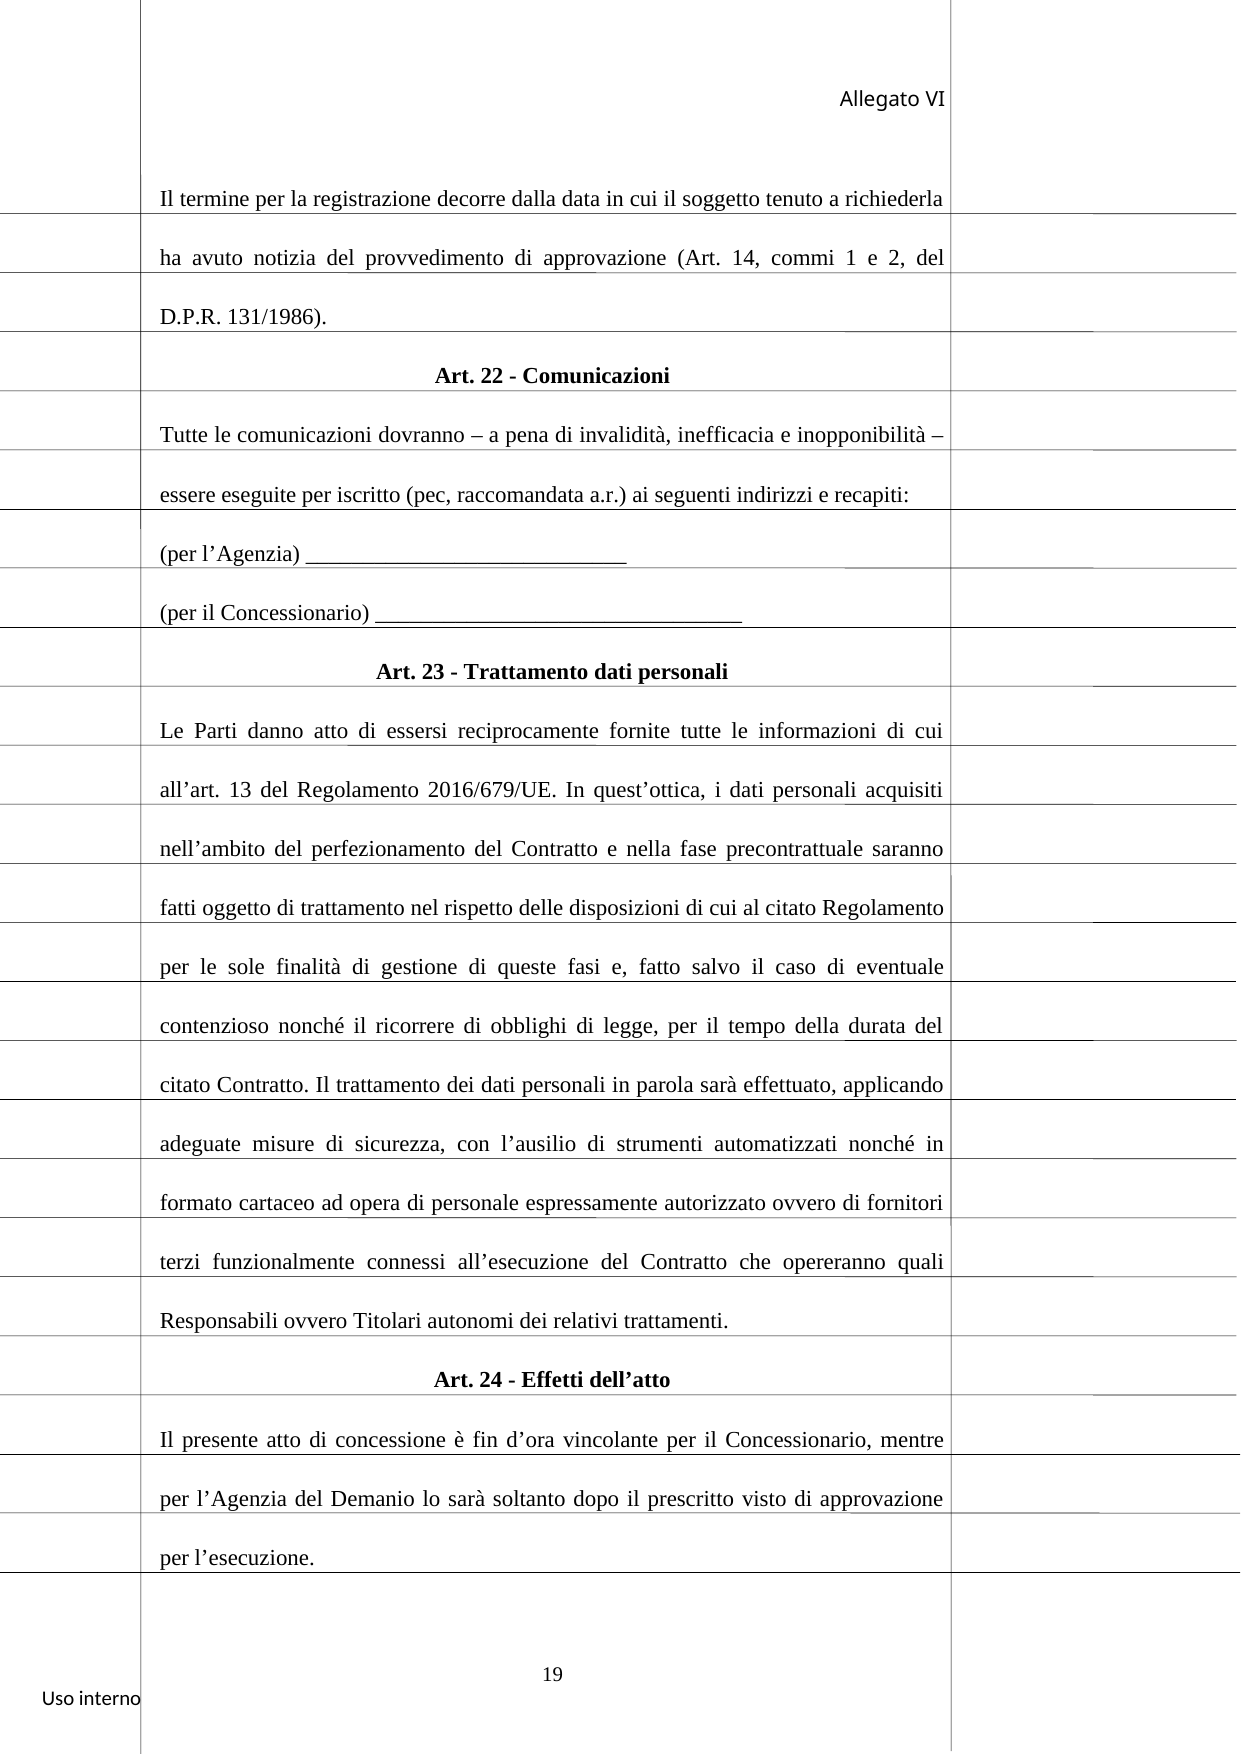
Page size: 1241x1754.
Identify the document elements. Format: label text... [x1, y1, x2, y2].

text Il termine per la registrazione decorre dalla data in cui il soggetto tenuto a richiederla ha avuto notizia del provvedimento di approvazione (Art. 14, commi 1 e 2, del D.P.R. 131/1986). [159, 159, 945, 337]
text Art. 23 - Trattamento dati personali [159, 632, 945, 691]
text Il presente atto di concessione è fin d’ora vincolante per il Concessionario, mentre per l’Agenzia del Demanio lo sarà soltanto dopo il prescritto visto di approvazione per l’esecuzione. [159, 1400, 945, 1577]
text (per il Concessionario) ________________________________ [159, 573, 945, 632]
text Art. 22 - Comunicazioni [159, 337, 945, 396]
text Art. 24 - Effetti dell’atto [159, 1341, 945, 1400]
text (per l’Agenzia) ____________________________ [159, 514, 945, 573]
text Le Parti danno atto di essersi reciprocamente fornite tutte le informazioni di cui all’art. 13 del Regolamento 2016/679/UE. In quest’ottica, i dati personali acquisiti nell’ambito del perfezionamento del Contratto e nella fase precontrattuale saranno fatti oggetto di trattamento nel rispetto delle disposizioni di cui al citato Regolamento per le sole finalità di gestione di queste fasi e, fatto salvo il caso di eventuale contenzioso nonché il ricorrere di obblighi di legge, per il tempo della durata del citato Contratto. Il trattamento dei dati personali in parola sarà effettuato, applicando adeguate misure di sicurezza, con l’ausilio di strumenti automatizzati nonché in formato cartaceo ad opera di personale espressamente autorizzato ovvero di fornitori terzi funzionalmente connessi all’esecuzione del Contratto che opereranno quali Responsabili ovvero Titolari autonomi dei relativi trattamenti. [159, 691, 945, 1341]
text Tutte le comunicazioni dovranno – a pena di invalidità, inefficacia e inopponibilità – essere eseguite per iscritto (pec, raccomandata a.r.) ai seguenti indirizzi e recapiti: [159, 396, 945, 514]
